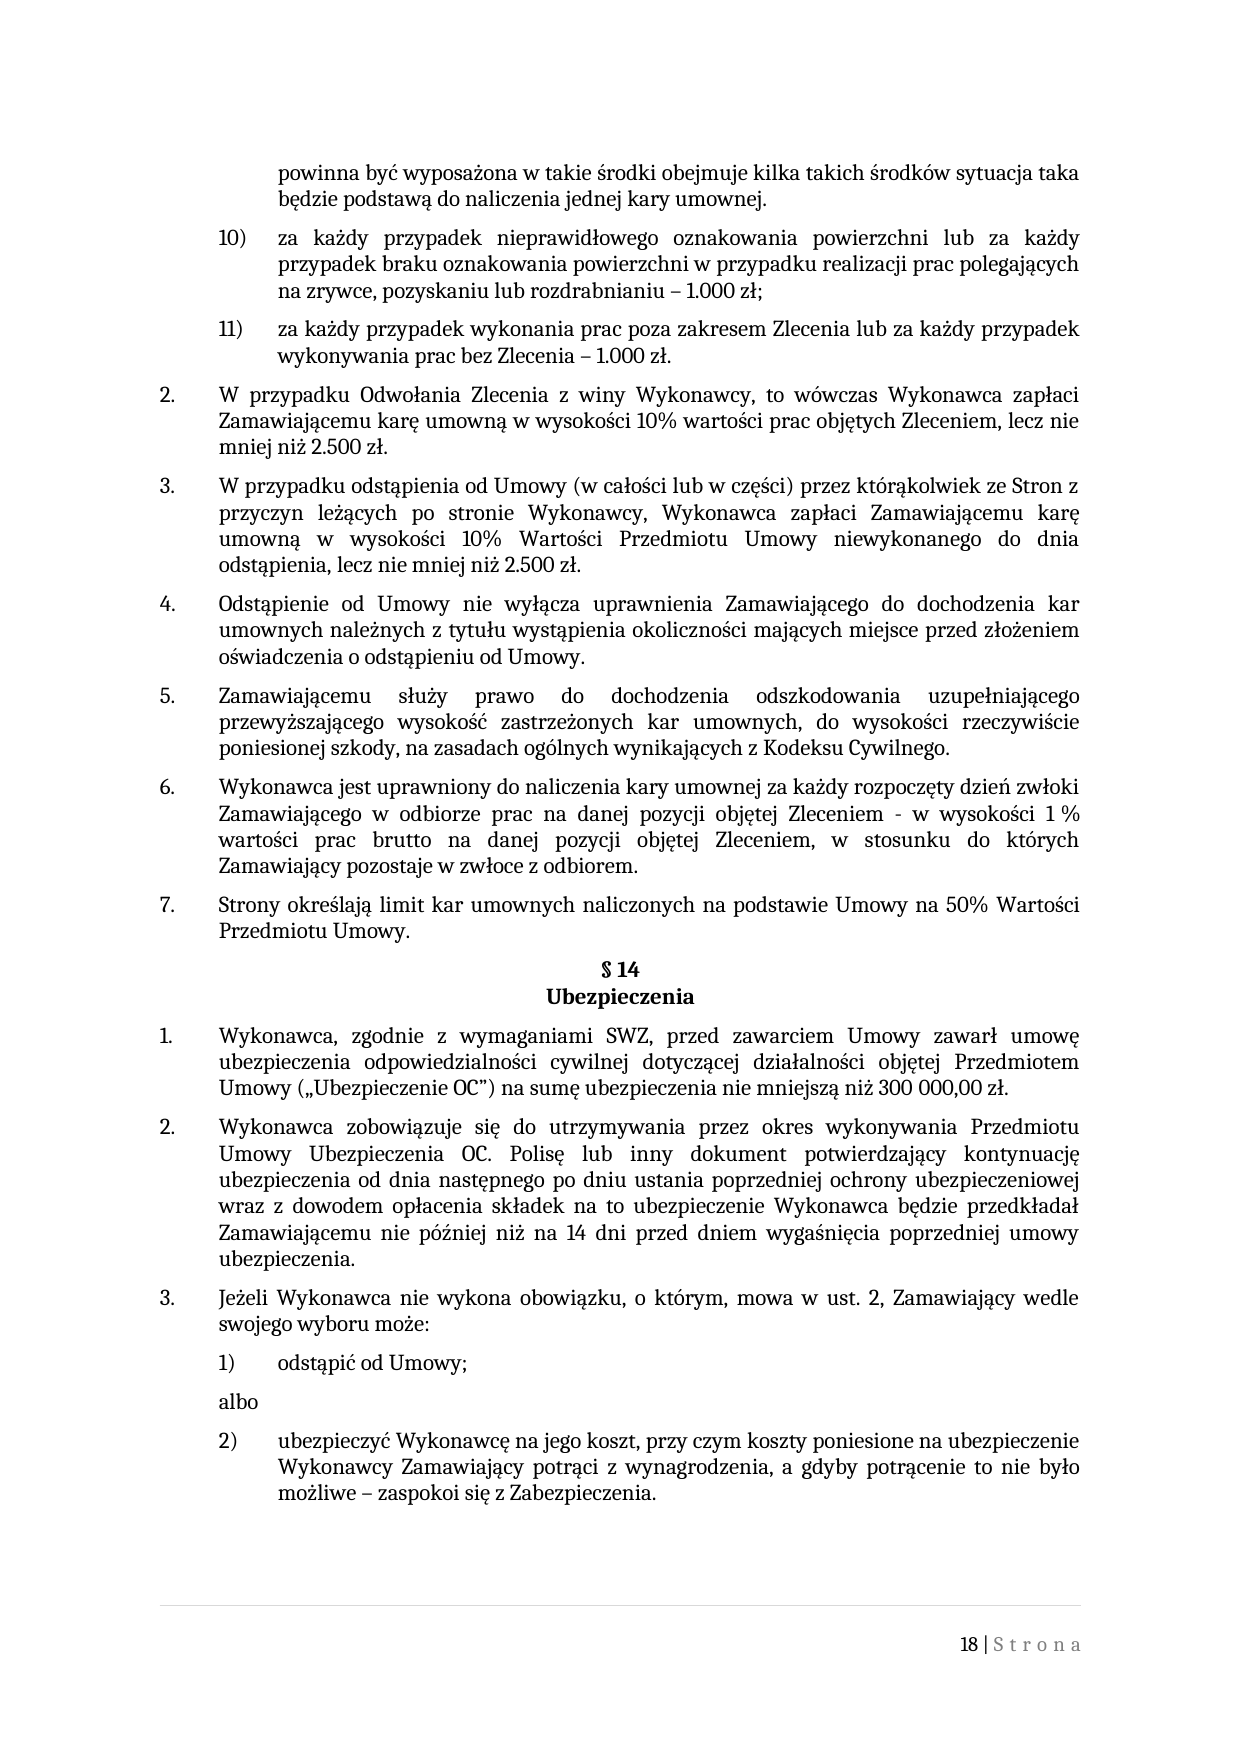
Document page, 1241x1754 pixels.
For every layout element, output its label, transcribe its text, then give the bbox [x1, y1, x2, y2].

text 2. W przypadku Odwołania Zlecenia z winy Wykonawcy, to wówczas Wykonawca zapłaci Zamawiającemu karę umowną w wysokości 10% wartości prac objętych Zleceniem, lecz nie mniej niż 2.500 zł. [159, 381, 1081, 461]
text albo [218, 1389, 1081, 1415]
text § 14 Ubezpieczenia [159, 957, 1081, 1010]
list odstąpić od Umowy; [218, 1350, 1081, 1376]
text 4. Odstąpienie od Umowy nie wyłącza uprawnienia Zamawiającego do dochodzenia kar umownych należnych z tytułu wystąpienia okoliczności mających miejsce przed złożeniem oświadczenia o odstąpieniu od Umowy. [159, 591, 1081, 670]
text 6. Wykonawca jest uprawniony do naliczenia kary umownej za każdy rozpoczęty dzień zwłoki Zamawiającego w odbiorze prac na danej pozycji objętej Zleceniem - w wysokości 1 % wartości prac brutto na danej pozycji objętej Zleceniem, w stosunku do których Zamawiający pozostaje w zwłoce z odbiorem. [159, 774, 1081, 879]
text 3. W przypadku odstąpienia od Umowy (w całości lub w części) przez którąkolwiek ze Stron z przyczyn leżących po stronie Wykonawcy, Wykonawca zapłaci Zamawiającemu karę umowną w wysokości 10% Wartości Przedmiotu Umowy niewykonanego do dnia odstąpienia, lecz nie mniej niż 2.500 zł. [159, 473, 1081, 578]
list Wykonawca, zgodnie z wymaganiami SWZ, przed zawarciem Umowy zawarł umowę ubezpieczenia odpowiedzialności cywilnej dotyczącej działalności objętej Przedmiotem Umowy („Ubezpieczenie OC”) na sumę ubezpieczenia nie mniejszą niż 300 000,00 zł. [159, 1022, 1081, 1101]
list za każdy przypadek wykonania prac poza zakresem Zlecenia lub za każdy przypadek wykonywania prac bez Zlecenia – 1.000 zł. [218, 316, 1081, 369]
list Jeżeli Wykonawca nie wykona obowiązku, o którym, mowa w ust. 2, Zamawiający wedle swojego wyboru może: [159, 1284, 1081, 1337]
list ubezpieczyć Wykonawcę na jego koszt, przy czym koszty poniesione na ubezpieczenie Wykonawcy Zamawiający potrąci z wynagrodzenia, a gdyby potrącenie to nie było możliwe – zaspokoi się z Zabezpieczenia. [218, 1427, 1081, 1507]
text 7. Strony określają limit kar umownych naliczonych na podstawie Umowy na 50% Wartości Przedmiotu Umowy. [159, 892, 1081, 945]
list za każdy przypadek nieprawidłowego oznakowania powierzchni lub za każdy przypadek braku oznakowania powierzchni w przypadku realizacji prac polegających na zrywce, pozyskaniu lub rozdrabnianiu – 1.000 zł; [218, 225, 1081, 304]
list Wykonawca zobowiązuje się do utrzymywania przez okres wykonywania Przedmiotu Umowy Ubezpieczenia OC. Polisę lub inny dokument potwierdzający kontynuację ubezpieczenia od dnia następnego po dniu ustania poprzedniej ochrony ubezpieczeniowej wraz z dowodem opłacenia składek na to ubezpieczenie Wykonawca będzie przedkładał Zamawiającemu nie później niż na 14 dni przed dniem wygaśnięcia poprzedniej umowy ubezpieczenia. [159, 1114, 1081, 1272]
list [218, 159, 1081, 212]
text 5. Zamawiającemu służy prawo do dochodzenia odszkodowania uzupełniającego przewyższającego wysokość zastrzeżonych kar umownych, do wysokości rzeczywiście poniesionej szkody, na zasadach ogólnych wynikających z Kodeksu Cywilnego. [159, 682, 1081, 762]
